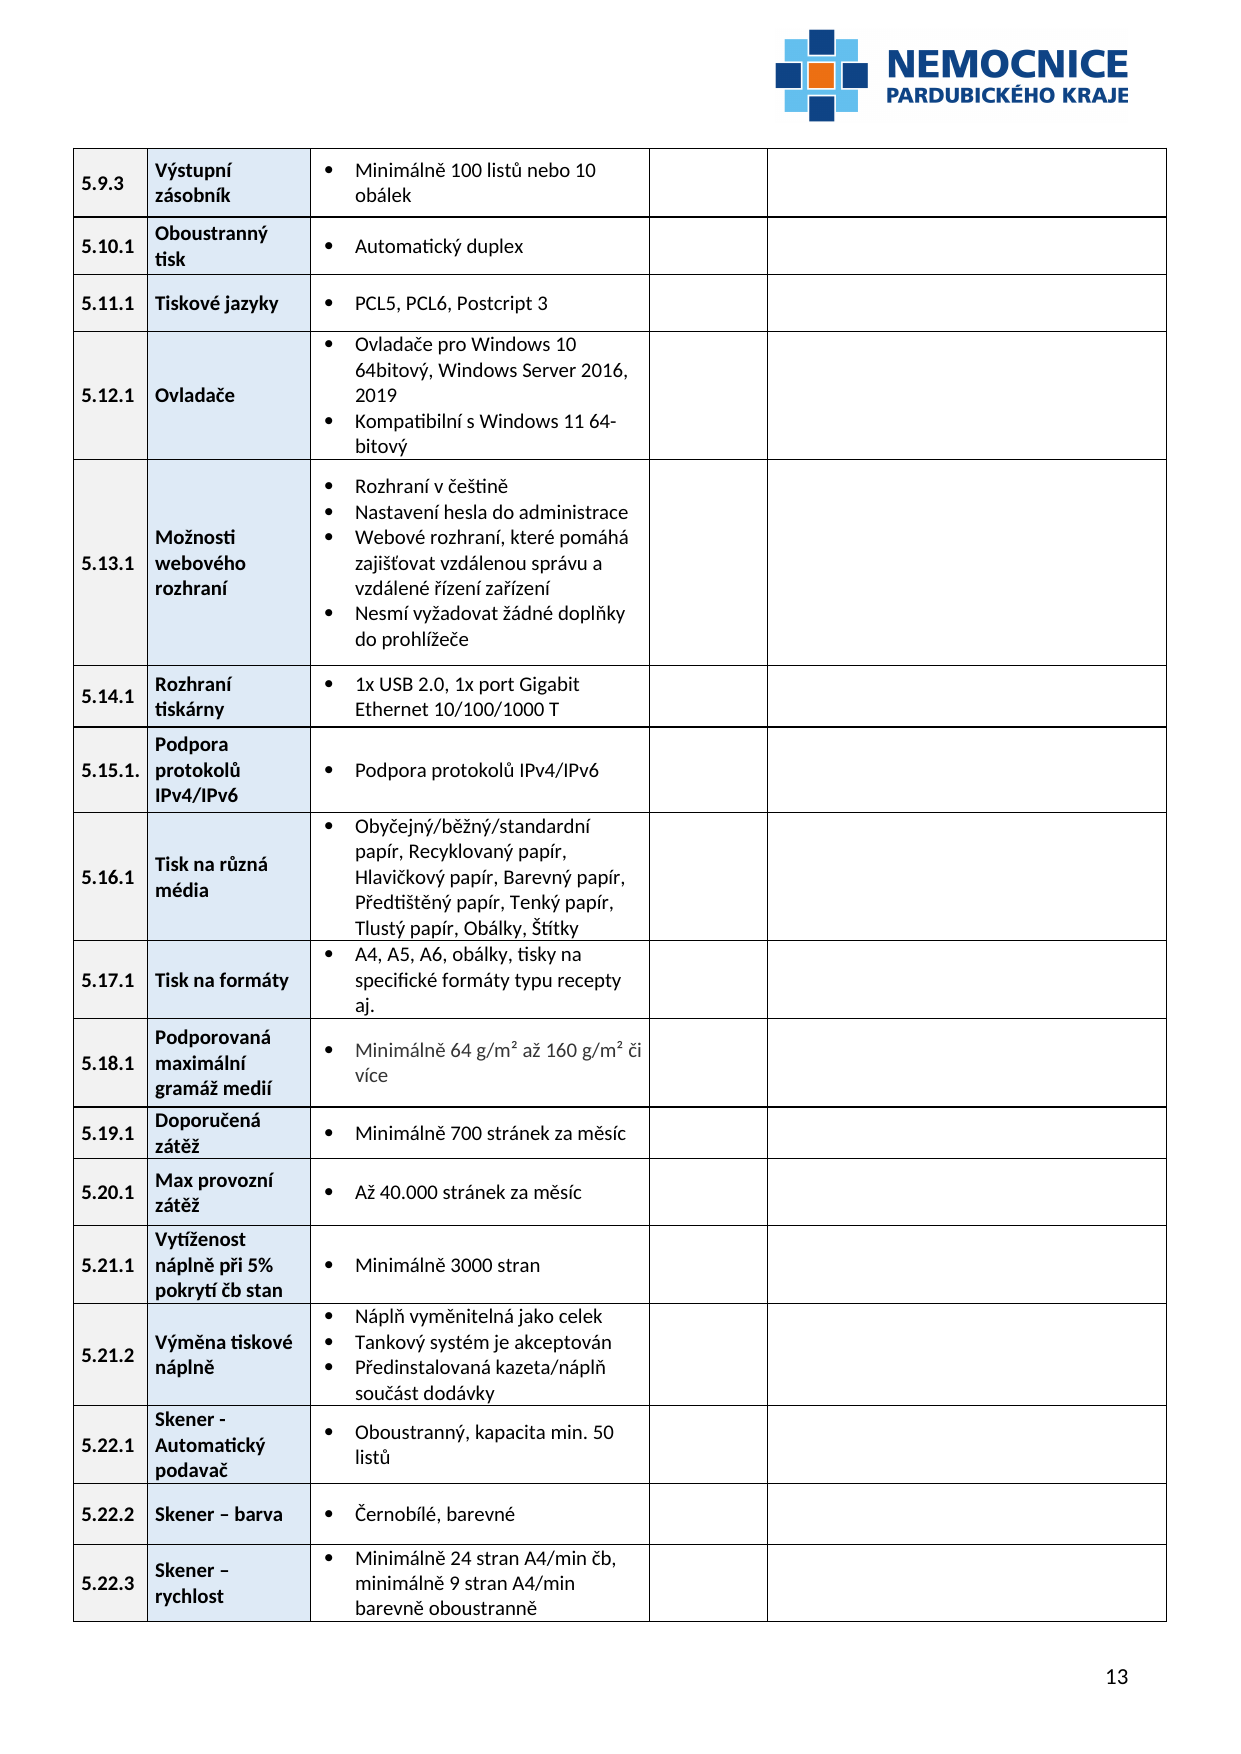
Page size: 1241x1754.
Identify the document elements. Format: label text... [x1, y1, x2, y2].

table_cell [768, 666, 1166, 726]
table_cell [768, 275, 1166, 331]
table_cell [768, 941, 1166, 1018]
table_cell 5.13.1 [74, 460, 147, 665]
table_cell Automatický duplex [311, 218, 649, 274]
table_cell Minimálně 24 stran A4/min čb, minimálně 9 stran A4/min barevně oboustranně [311, 1545, 649, 1621]
table_cell 5.12.1 [74, 332, 147, 459]
table_cell [768, 813, 1166, 940]
table_cell [650, 1545, 767, 1621]
table_cell [768, 1545, 1166, 1621]
table_cell [650, 460, 767, 665]
table_cell 5.19.1 [74, 1108, 147, 1158]
table_cell 5.18.1 [74, 1019, 147, 1106]
table_cell [650, 149, 767, 216]
table_cell [650, 1484, 767, 1544]
table_cell Vytíženost náplně při 5% pokrytí čb stan [148, 1226, 310, 1303]
table_cell Skener – rychlost [148, 1545, 310, 1621]
table_cell [650, 275, 767, 331]
table_cell Skener – barva [148, 1484, 310, 1544]
table_cell Oboustranný tisk [148, 218, 310, 274]
table_cell Skener - Automatický podavač [148, 1406, 310, 1483]
table_cell Oboustranný, kapacita min. 50 listů [311, 1406, 649, 1483]
table_cell Minimálně 100 listů nebo 10 obálek [311, 149, 649, 216]
table_cell [650, 813, 767, 940]
table_cell Náplň vyměnitelná jako celek Tankový systém je akceptován Předinstalovaná kazeta/náplň součást dodávky [311, 1304, 649, 1405]
table_cell Ovladače [148, 332, 310, 459]
table_cell Výstupní zásobník [148, 149, 310, 216]
table_cell 1x USB 2.0, 1x port Gigabit Ethernet 10/100/1000 T [311, 666, 649, 726]
table_cell Doporučená zátěž [148, 1108, 310, 1158]
table_cell [768, 1226, 1166, 1303]
table_cell [650, 1226, 767, 1303]
table_cell Max provozní zátěž [148, 1159, 310, 1225]
table_cell Minimálně 64 g/m² až 160 g/m² či více [311, 1019, 649, 1106]
table_cell [650, 1406, 767, 1483]
table_cell [650, 1108, 767, 1158]
table_cell 5.10.1 [74, 218, 147, 274]
table_cell [768, 728, 1166, 812]
table_cell Tiskové jazyky [148, 275, 310, 331]
table_cell Černobílé, barevné [311, 1484, 649, 1544]
table_cell [650, 666, 767, 726]
table_cell [768, 332, 1166, 459]
table_cell Výměna tiskové náplně [148, 1304, 310, 1405]
table_cell Minimálně 3000 stran [311, 1226, 649, 1303]
table_cell [768, 1159, 1166, 1225]
table_cell Podpora protokolů IPv4/IPv6 [148, 728, 310, 812]
table_cell [768, 218, 1166, 274]
table_cell 5.17.1 [74, 941, 147, 1018]
table_cell 5.21.2 [74, 1304, 147, 1405]
table_cell 5.22.1 [74, 1406, 147, 1483]
table_cell [650, 332, 767, 459]
table_cell PCL5, PCL6, Postcript 3 [311, 275, 649, 331]
table_cell [768, 1019, 1166, 1106]
table_cell [768, 1484, 1166, 1544]
table_cell Podporovaná maximální gramáž medií [148, 1019, 310, 1106]
table_cell 5.15.1. [74, 728, 147, 812]
table_cell [768, 1406, 1166, 1483]
table_cell [650, 1304, 767, 1405]
table_cell Tisk na formáty [148, 941, 310, 1018]
table_cell 5.22.2 [74, 1484, 147, 1544]
table_cell [650, 1019, 767, 1106]
table_cell 5.21.1 [74, 1226, 147, 1303]
table_cell A4, A5, A6, obálky, tisky na specifické formáty typu recepty aj. [311, 941, 649, 1018]
table_cell Až 40.000 stránek za měsíc [311, 1159, 649, 1225]
table_cell 5.22.3 [74, 1545, 147, 1621]
table_cell Podpora protokolů IPv4/IPv6 [311, 728, 649, 812]
table_cell 5.11.1 [74, 275, 147, 331]
table_cell [768, 460, 1166, 665]
table_cell Rozhraní tiskárny [148, 666, 310, 726]
table_cell [650, 728, 767, 812]
table_cell Rozhraní v češtině Nastavení hesla do administrace Webové rozhraní, které pomáhá zajišťovat vzdálenou správu a vzdálené řízení zařízení Nesmí vyžadovat žádné doplňky do prohlížeče [311, 460, 649, 665]
table_cell [650, 218, 767, 274]
table_cell [768, 1108, 1166, 1158]
picture [775, 28, 1128, 123]
table_cell 5.16.1 [74, 813, 147, 940]
table_cell [650, 941, 767, 1018]
table_cell [768, 1304, 1166, 1405]
table_cell Minimálně 700 stránek za měsíc [311, 1108, 649, 1158]
table_cell 5.14.1 [74, 666, 147, 726]
table_cell [768, 149, 1166, 216]
table_cell Ovladače pro Windows 10 64bitový, Windows Server 2016, 2019 Kompatibilní s Windows 11 64-bitový [311, 332, 649, 459]
table_cell 5.20.1 [74, 1159, 147, 1225]
table_cell 5.9.3 [74, 149, 147, 216]
table_cell Možnosti webového rozhraní [148, 460, 310, 665]
table_cell Tisk na různá média [148, 813, 310, 940]
table_cell Obyčejný/běžný/standardní papír, Recyklovaný papír, Hlavičkový papír, Barevný papír, Předtištěný papír, Tenký papír, Tlustý papír, Obálky, Štítky [311, 813, 649, 940]
table_cell [650, 1159, 767, 1225]
